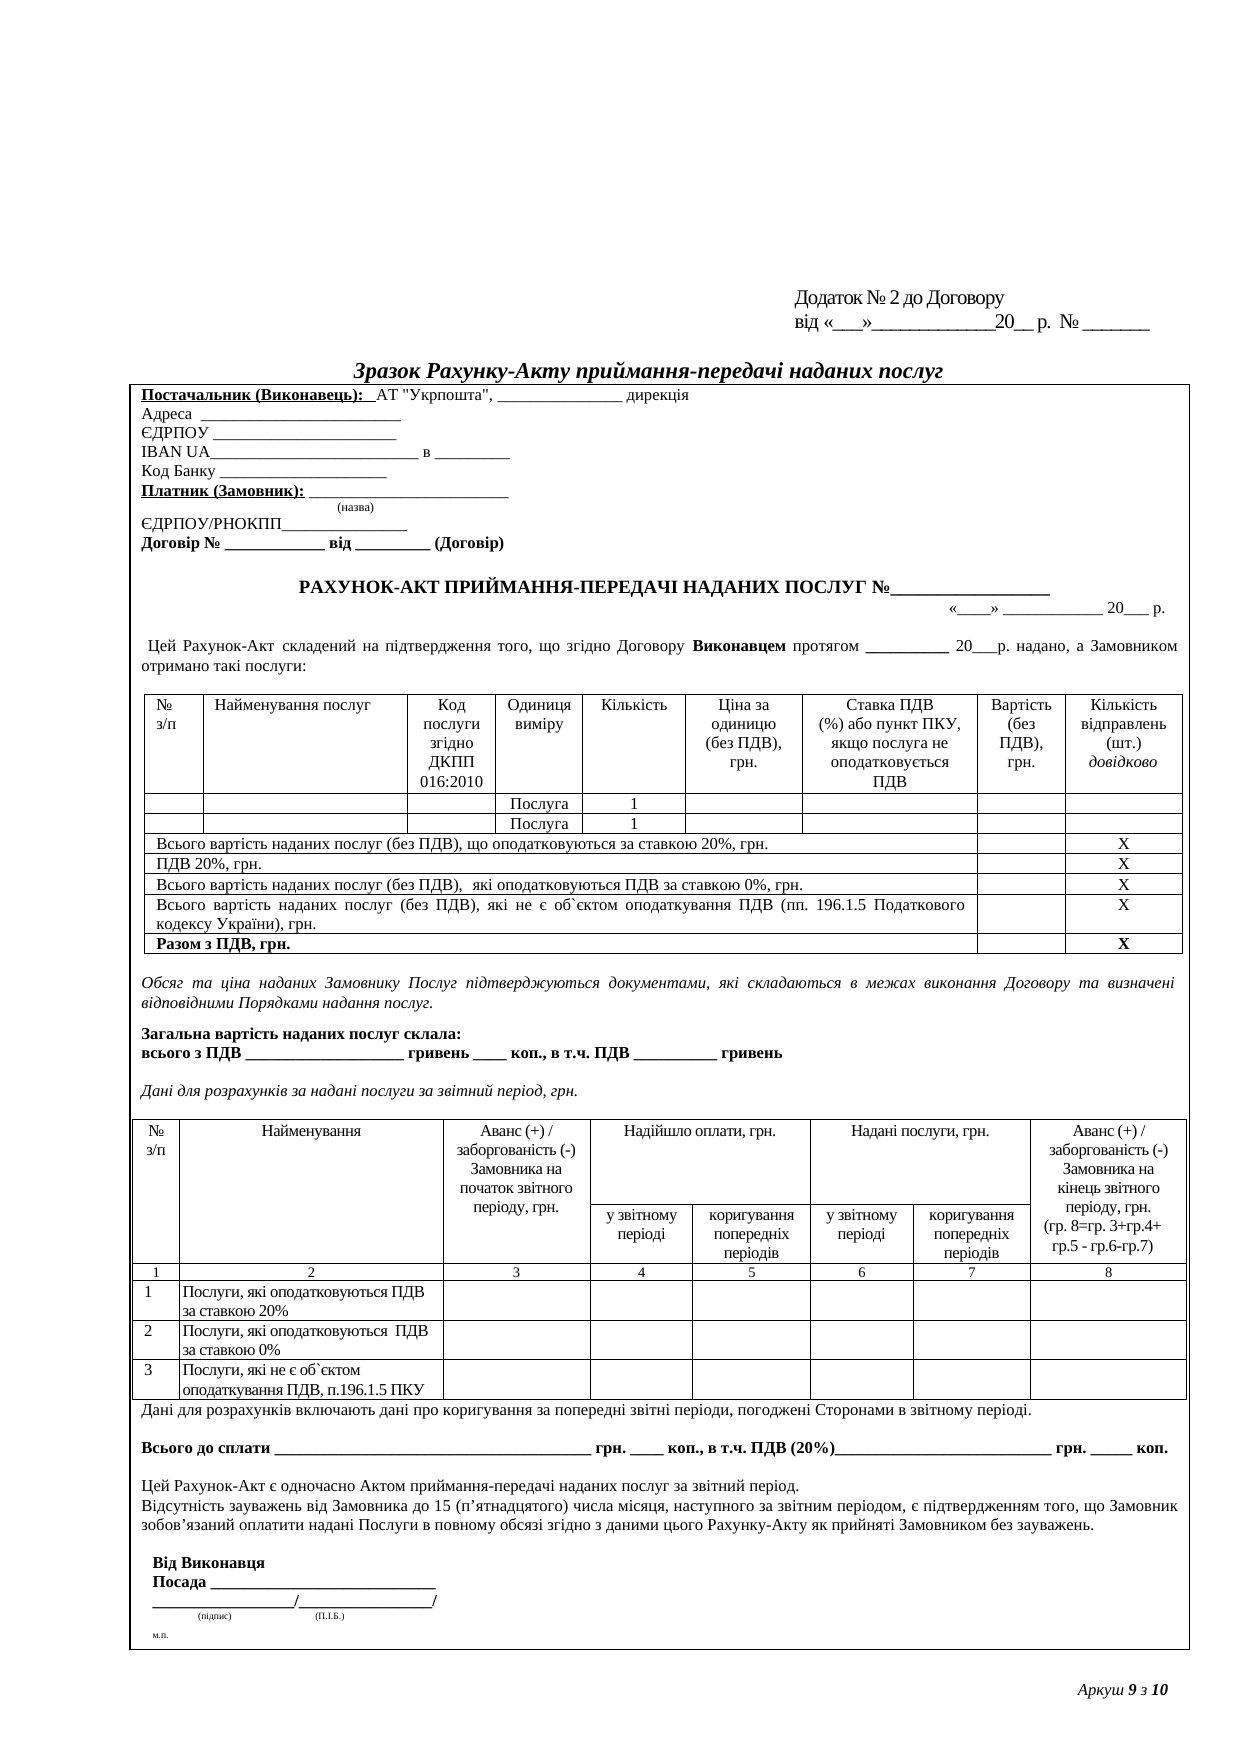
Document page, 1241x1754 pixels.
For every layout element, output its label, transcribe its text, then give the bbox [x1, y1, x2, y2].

table_header Постачальник (Виконавець): АТ "Укрпошта", _______________ дирекція Адреса ________________________ ЄДРПОУ ______________________ IBAN UA_________________________ в _________ Код Банку ____________________ Платник (Замовник): ________________________ (назва) ЄДРПОУ/РНОКПП_______________ Договір № ____________ від _________ (Договір) РАХУНОК-АКТ ПРИЙМАННЯ-ПЕРЕДАЧІ НАДАНИХ ПОСЛУГ №_________________ «____» ____________ 20___ р. Цей Рахунок-Акт складений на підтвердження того, що згідно Договору Виконавцем протягом __________ 20___р. надано, а Замовником отримано такі послуги: Обсяг та ціна наданих Замовнику Послуг підтверджуються документами, які складаються в межах виконання Договору та визначені відповідними Порядками надання послуг. Загальна вартість наданих послуг склала: всього з ПДВ ___________________ гривень ____ коп., в т.ч. ПДВ __________ гривень Дані для розрахунків за надані послуги за звітний період, грн. Дані для розрахунків включають дані про коригування за попередні звітні періоди, погоджені Сторонами в звітному періоді. Всього до сплати ______________________________________ грн. ____ коп., в т.ч. ПДВ (20%)__________________________ грн. _____ коп. Цей Рахунок-Акт є одночасно Актом приймання-передачі наданих послуг за звітний період. Відсутність зауважень від Замовника до 15 (п’ятнадцятого) числа місяця, наступного за звітним періодом, є підтвердженням того, що Замовник зобов’язаний оплатити надані Послуги в повному обсязі згідно з даними цього Рахунку-Акту як прийняті Замовником без зауважень. [131, 385, 1189, 1649]
text Додаток № 2 до Договору [706, 285, 1169, 309]
subtitle Зразок Рахунку-Акту приймання-передачі наданих послуг [130, 357, 1169, 383]
list від «___»_____________20__ р. № _______ [706, 309, 1169, 333]
